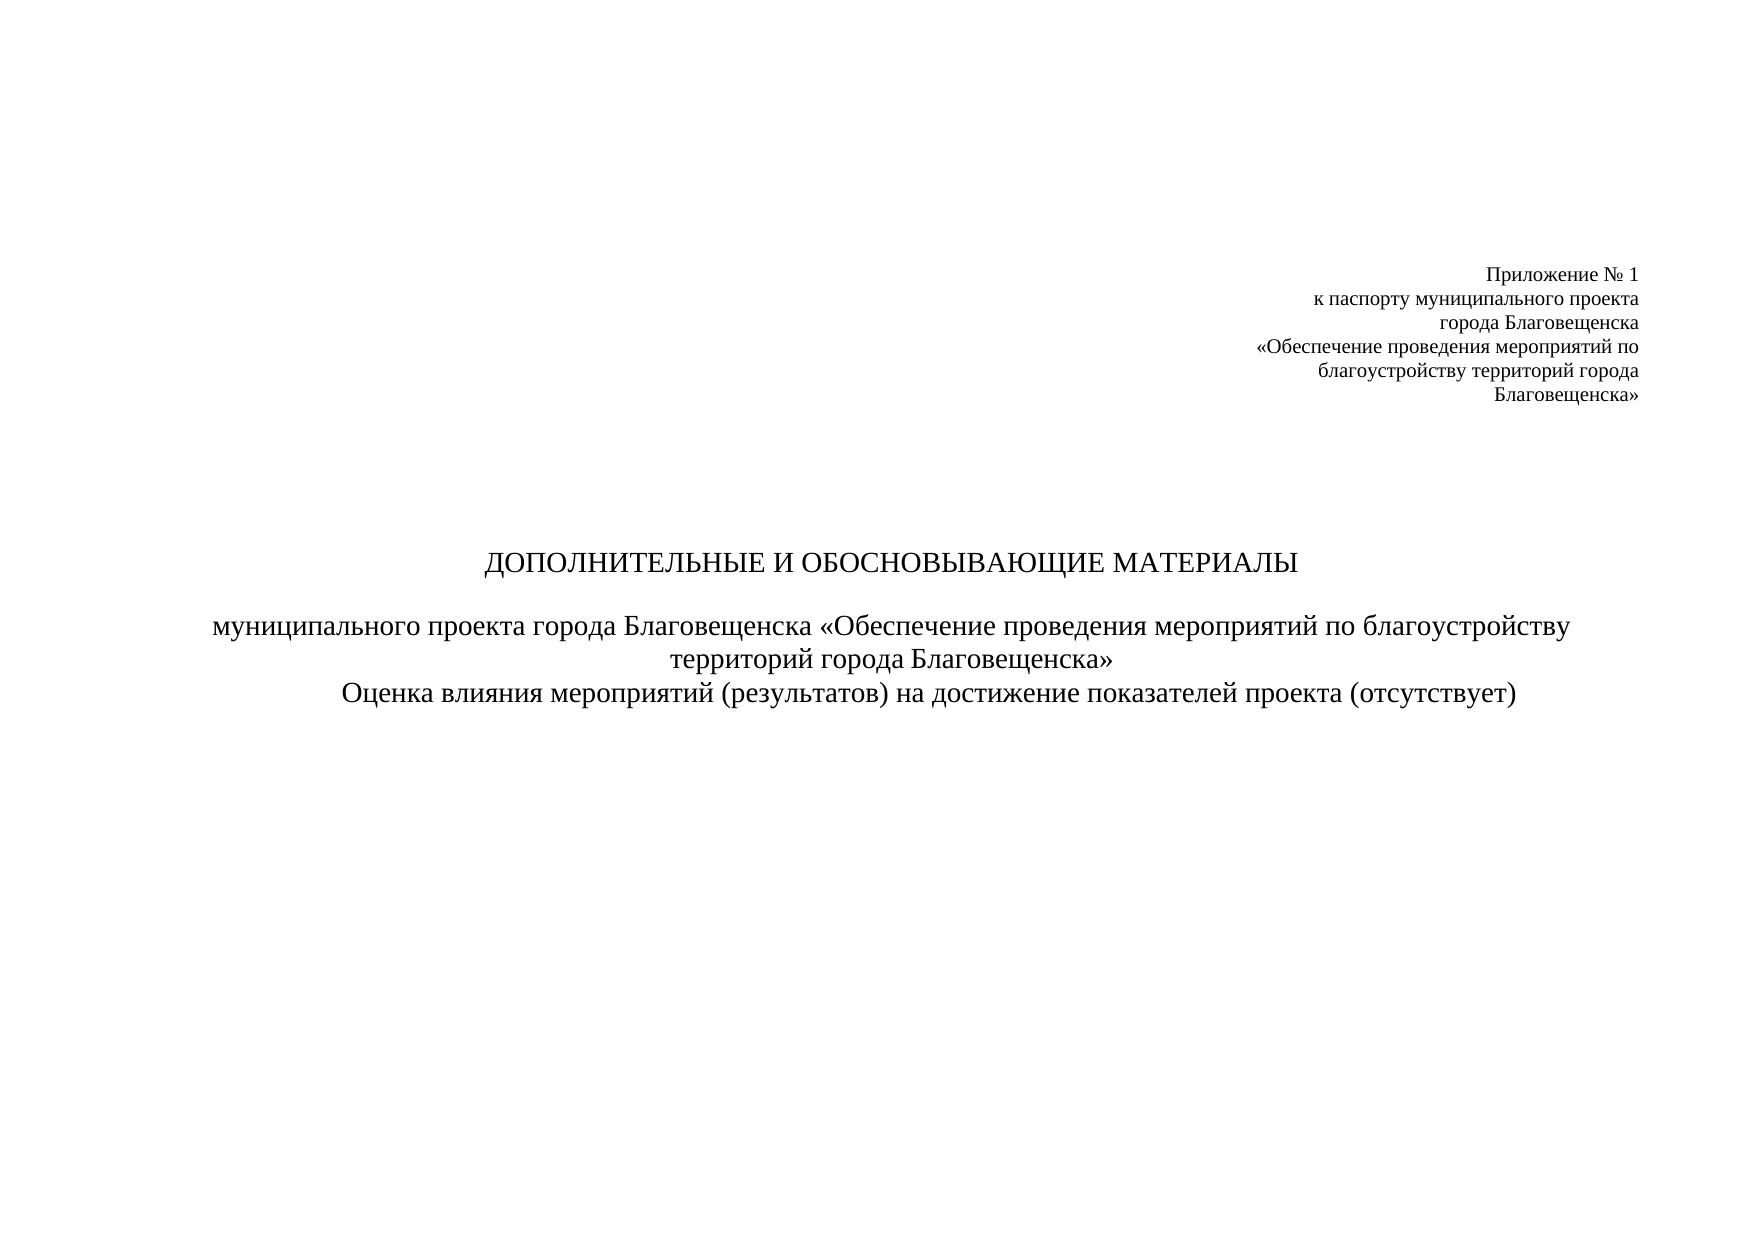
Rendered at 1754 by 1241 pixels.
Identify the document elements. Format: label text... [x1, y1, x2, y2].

text города Благовещенска [118, 310, 1639, 334]
text муниципального проекта города Благовещенска «Обеспечение проведения мероприятий по благоустройству [118, 608, 1665, 641]
text «Обеспечение проведения мероприятий по благоустройству территорий города Благовещенска» [1211, 334, 1639, 406]
text к паспорту муниципального проекта [118, 286, 1639, 310]
text Оценка влияния мероприятий (результатов) на достижение показателей проекта (отсутствует) [193, 675, 1665, 708]
text ДОПОЛНИТЕЛЬНЫЕ И ОБОСНОВЫВАЮЩИЕ МАТЕРИАЛЫ [118, 545, 1665, 579]
text территорий города Благовещенска» [118, 641, 1665, 675]
text Приложение № 1 [193, 262, 1639, 286]
